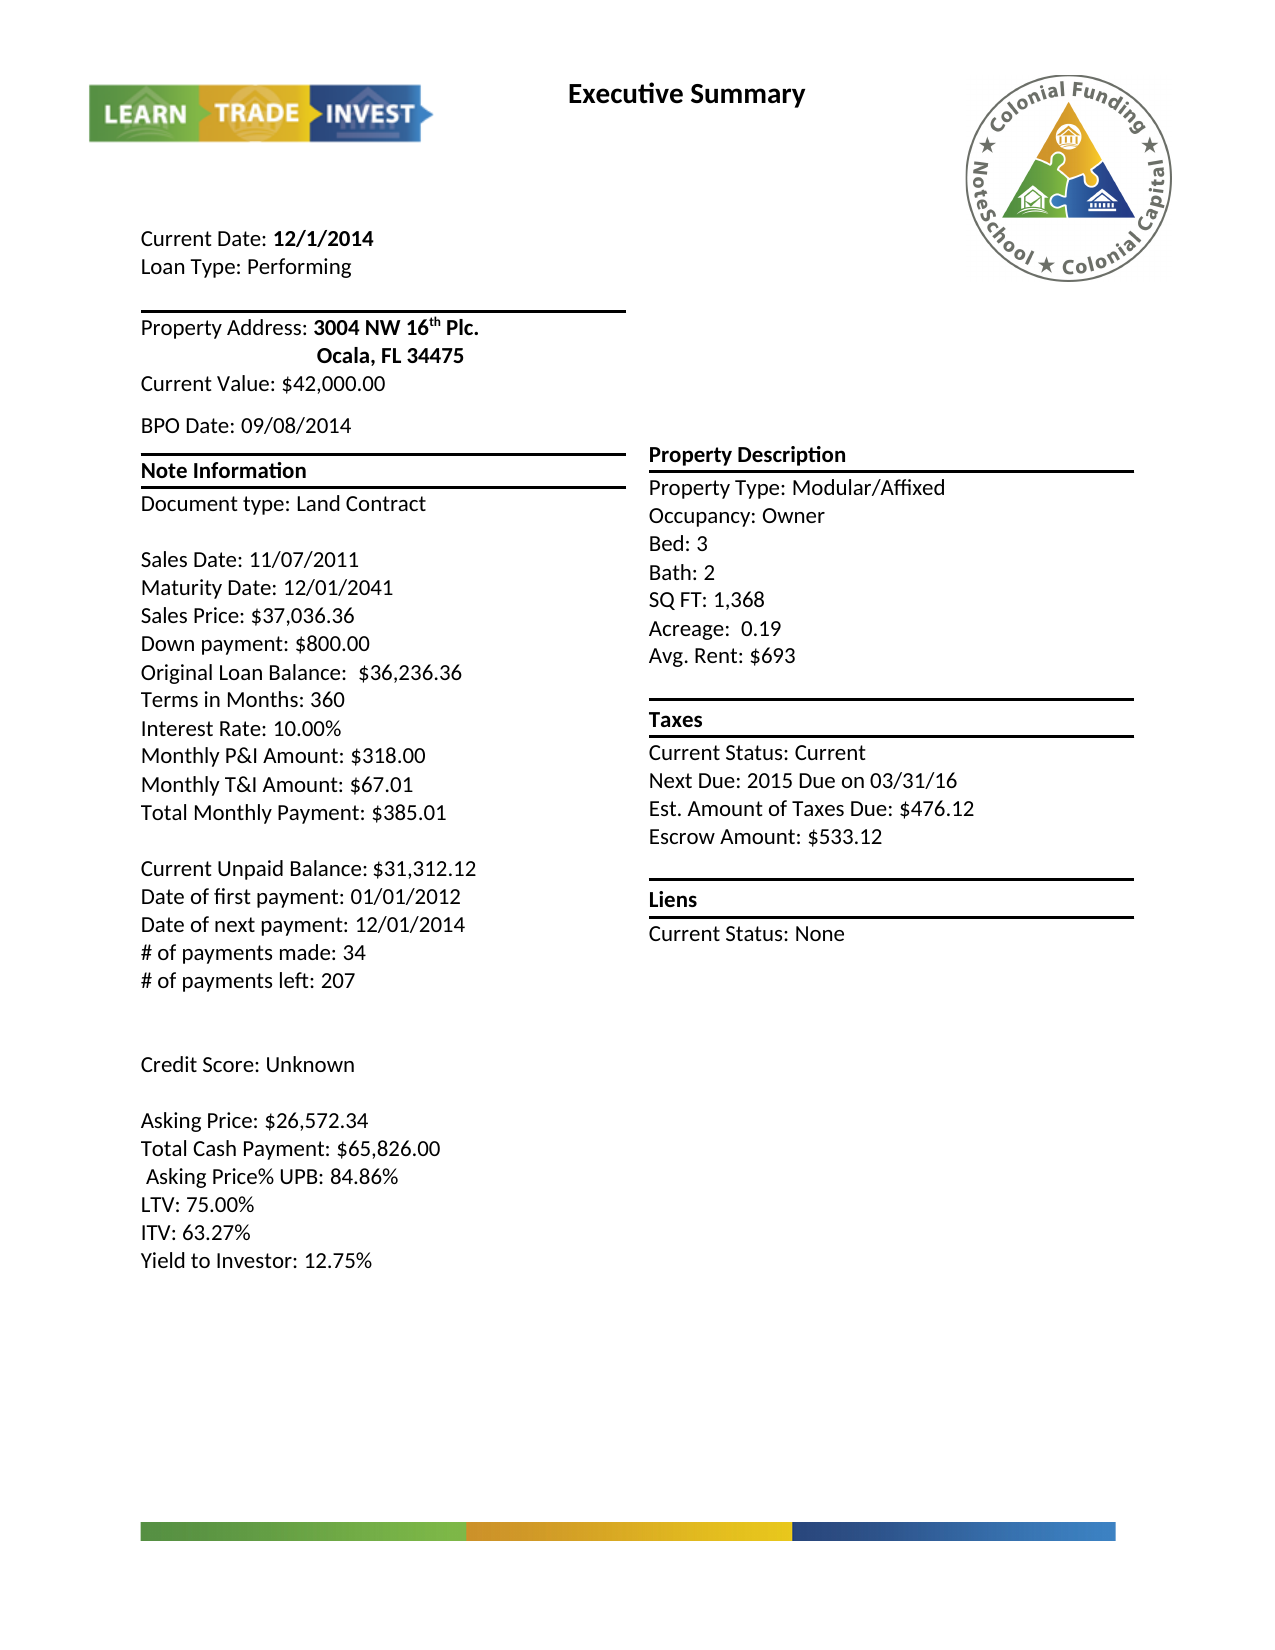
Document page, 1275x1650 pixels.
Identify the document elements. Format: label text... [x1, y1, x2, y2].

picture [965, 75, 1172, 282]
picture [140, 1522, 1116, 1541]
picture [65, 56, 458, 167]
table_header Property Description Property Type: Occupancy: Bed: Bath: SQ FT: Acreage: Avg. Rent: Taxes Current Status: Next Due: Est. Amount of Taxes Due: Escrow Amount: Liens Current Status: [638, 224, 1146, 1313]
table_header Current Date: Loan Type: Property Address: 3004 NW 16th Plc. Ocala, FL 34475 Current Value: BPO Date: Note Information Document type: Sales Date: Maturity Date: Sales Price: Down payment: Original Loan Balance: Terms in Months: Interest Rate: Monthly P&I Amount: Monthly T&I Amount: Total Monthly Payment: Current Unpaid Balance: Date of first payment: Date of next payment: # of payments made: # of payments left: Credit Score: Asking Price: Total Cash Payment: Asking Price% UPB: LTV: ITV: Yield to Investor: [129, 224, 637, 1313]
